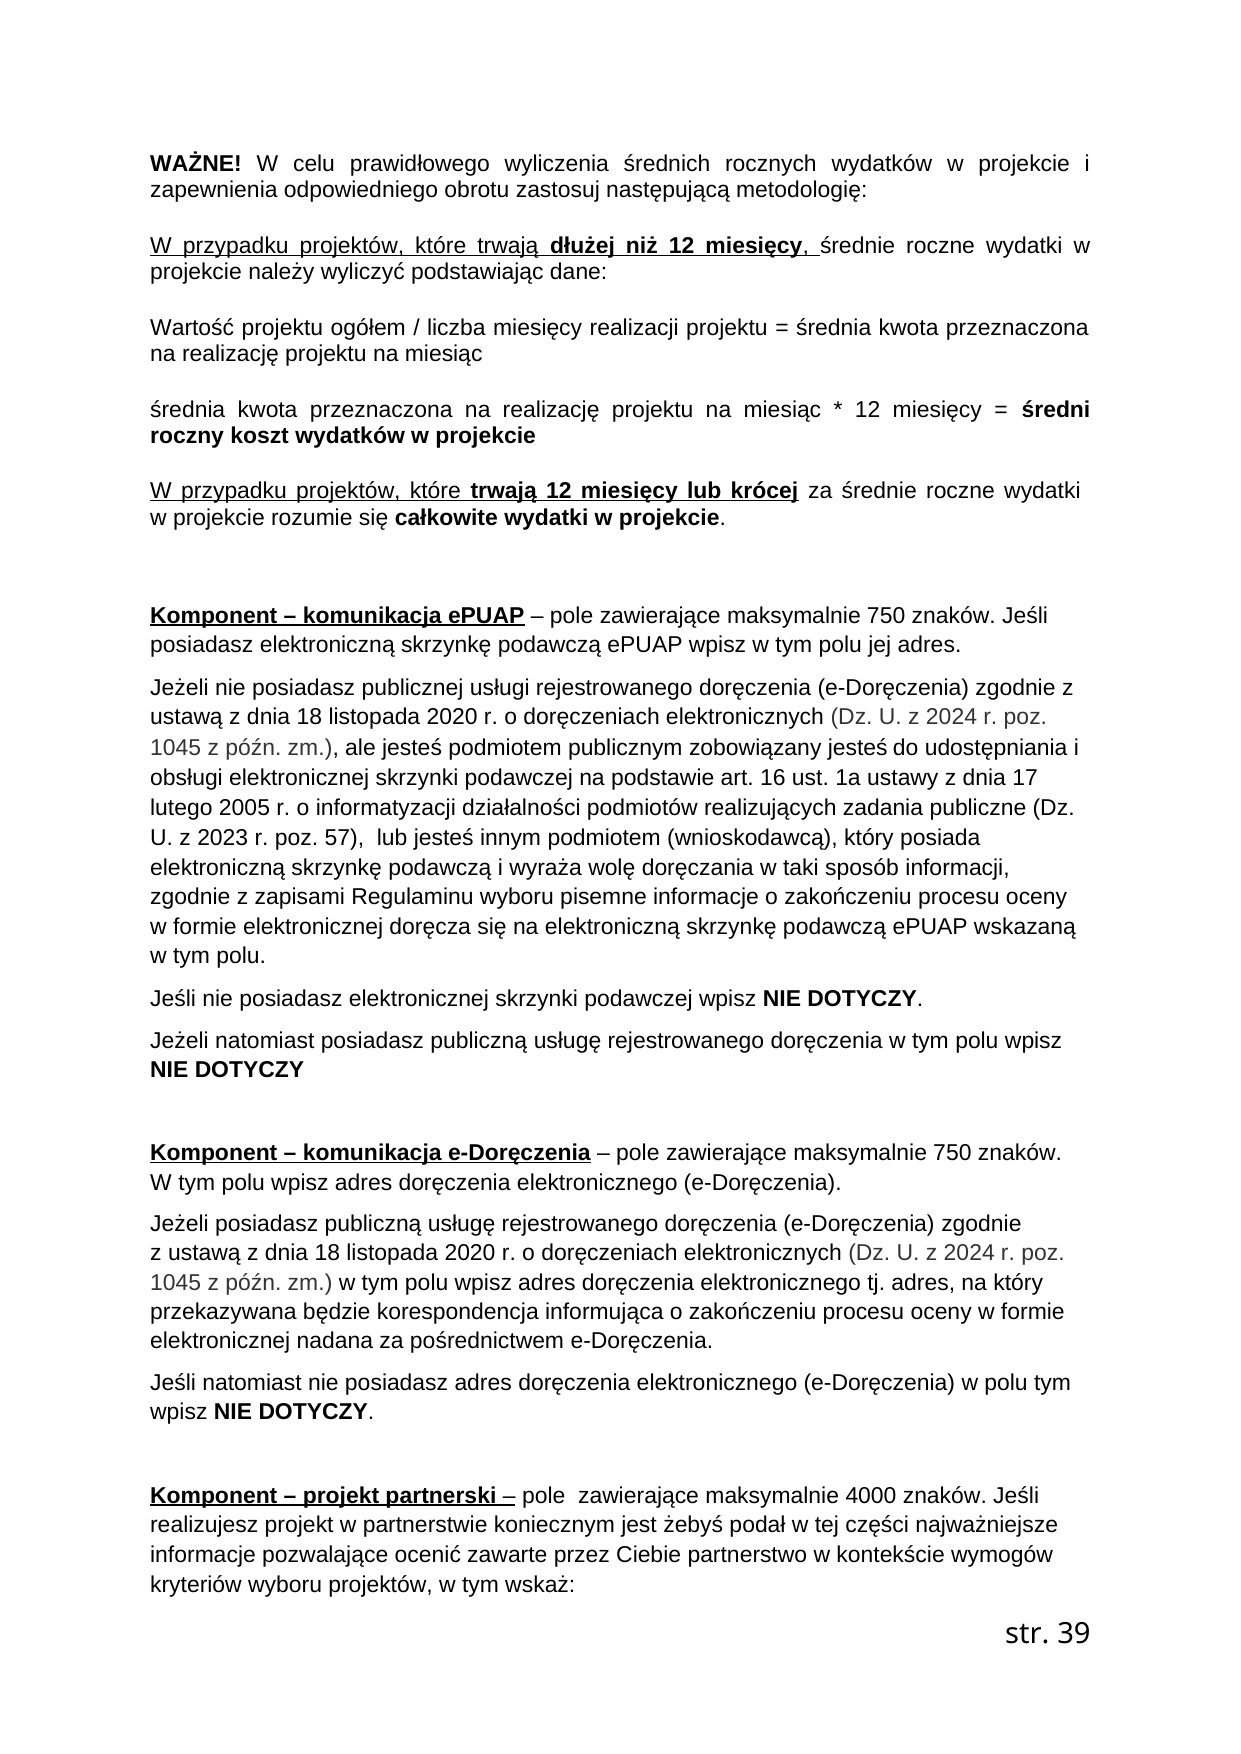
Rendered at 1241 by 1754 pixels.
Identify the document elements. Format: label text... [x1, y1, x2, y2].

text WAŻNE! W celu prawidłowego wyliczenia średnich rocznych wydatków w projekcie i zapewnienia odpowiedniego obrotu zastosuj następującą metodologię: [150, 150, 1090, 203]
text Jeśli nie posiadasz elektronicznej skrzynki podawczej wpisz NIE DOTYCZY. [150, 985, 1090, 1011]
text Jeśli natomiast nie posiadasz adres doręczenia elektronicznego (e-Doręczenia) w polu tym wpisz NIE DOTYCZY. [150, 1368, 1090, 1424]
text Komponent – projekt partnerski – pole zawierające maksymalnie 4000 znaków. Jeśli realizujesz projekt w partnerstwie koniecznym jest żebyś podał w tej części najważniejsze informacje pozwalające ocenić zawarte przez Ciebie partnerstwo w kontekście wymogów kryteriów wyboru projektów, w tym wskaż: [150, 1482, 1090, 1597]
text średnia kwota przeznaczona na realizację projektu na miesiąc * 12 miesięcy = średni roczny koszt wydatków w projekcie [150, 396, 1090, 448]
text Jeżeli posiadasz publiczną usługę rejestrowanego doręczenia (e-Doręczenia) zgodnie z ustawą z dnia 18 listopada 2020 r. o doręczeniach elektronicznych (Dz. U. z 2024 r. poz. 1045 z późn. zm.) w tym polu wpisz adres doręczenia elektronicznego tj. adres, na który przekazywana będzie korespondencja informująca o zakończeniu procesu oceny w formie elektronicznej nadana za pośrednictwem e-Doręczenia. [150, 1210, 1090, 1353]
text Jeżeli natomiast posiadasz publiczną usługę rejestrowanego doręczenia w tym polu wpisz NIE DOTYCZY [150, 1027, 1090, 1082]
text Komponent – komunikacja e-Doręczenia – pole zawierające maksymalnie 750 znaków. W tym polu wpisz adres doręczenia elektronicznego (e-Doręczenia). [150, 1139, 1090, 1195]
text W przypadku projektów, które trwają dłużej niż 12 miesięcy, średnie roczne wydatki w projekcie należy wyliczyć podstawiając dane: [150, 232, 1090, 284]
text Jeżeli nie posiadasz publicznej usługi rejestrowanego doręczenia (e-Doręczenia) zgodnie z ustawą z dnia 18 listopada 2020 r. o doręczeniach elektronicznych (Dz. U. z 2024 r. poz. 1045 z późn. zm.), ale jesteś podmiotem publicznym zobowiązany jesteś do udostępniania i obsługi elektronicznej skrzynki podawczej na podstawie art. 16 ust. 1a ustawy z dnia 17 lutego 2005 r. o informatyzacji działalności podmiotów realizujących zadania publiczne (Dz. U. z 2023 r. poz. 57), lub jesteś innym podmiotem (wnioskodawcą), który posiada elektroniczną skrzynkę podawczą i wyraża wolę doręczania w taki sposób informacji, zgodnie z zapisami Regulaminu wyboru pisemne informacje o zakończeniu procesu oceny w formie elektronicznej doręcza się na elektroniczną skrzynkę podawczą ePUAP wskazaną w tym polu. [150, 673, 1090, 969]
text Komponent – komunikacja ePUAP – pole zawierające maksymalnie 750 znaków. Jeśli posiadasz elektroniczną skrzynkę podawczą ePUAP wpisz w tym polu jej adres. [150, 602, 1090, 658]
text W przypadku projektów, które trwają 12 miesięcy lub krócej za średnie roczne wydatki w projekcie rozumie się całkowite wydatki w projekcie. [150, 477, 1090, 530]
text Wartość projektu ogółem / liczba miesięcy realizacji projektu = średnia kwota przeznaczona na realizację projektu na miesiąc [150, 314, 1090, 366]
